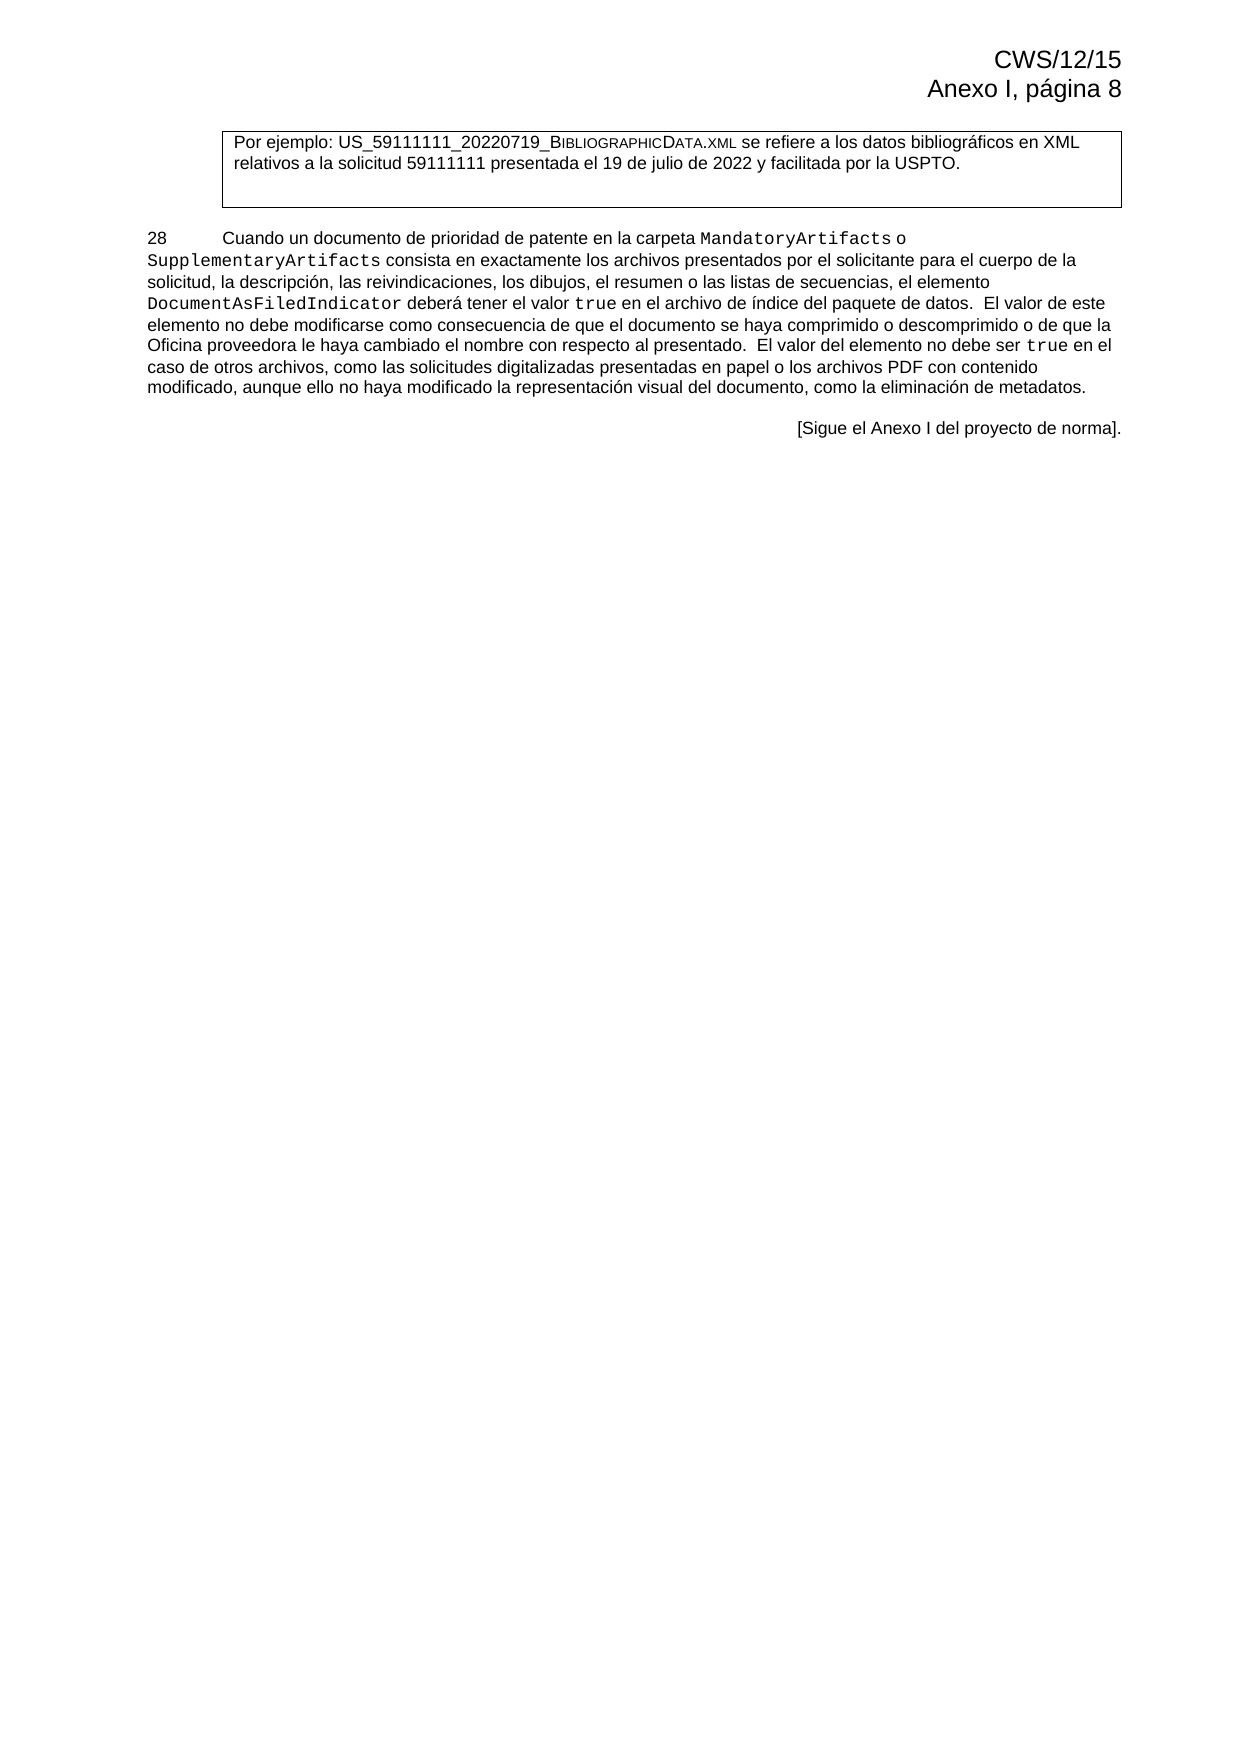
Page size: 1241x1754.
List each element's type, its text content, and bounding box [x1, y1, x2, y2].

text [Sigue el Anexo I del proyecto de norma]. [147, 418, 1122, 438]
text Cuando un documento de prioridad de patente en la carpeta MandatoryArtifacts o SupplementaryArtifacts consista en exactamente los archivos presentados por el solicitante para el cuerpo de la solicitud, la descripción, las reivindicaciones, los dibujos, el resumen o las listas de secuencias, el elemento DocumentAsFiledIndicator deberá tener el valor true en el archivo de índice del paquete de datos. El valor de este elemento no debe modificarse como consecuencia de que el documento se haya comprimido o descomprimido o de que la Oficina proveedora le haya cambiado el nombre con respecto al presentado. El valor del elemento no debe ser true en el caso de otros archivos, como las solicitudes digitalizadas presentadas en papel o los archivos PDF con contenido modificado, aunque ello no haya modificado la representación visual del documento, como la eliminación de metadatos. [147, 228, 1122, 398]
table_header Por ejemplo: US_59111111_20220719_BibliographicData.xml se refiere a los datos bibliográficos en XML relativos a la solicitud 59111111 presentada el 19 de julio de 2022 y facilitada por la USPTO. [223, 132, 1121, 207]
